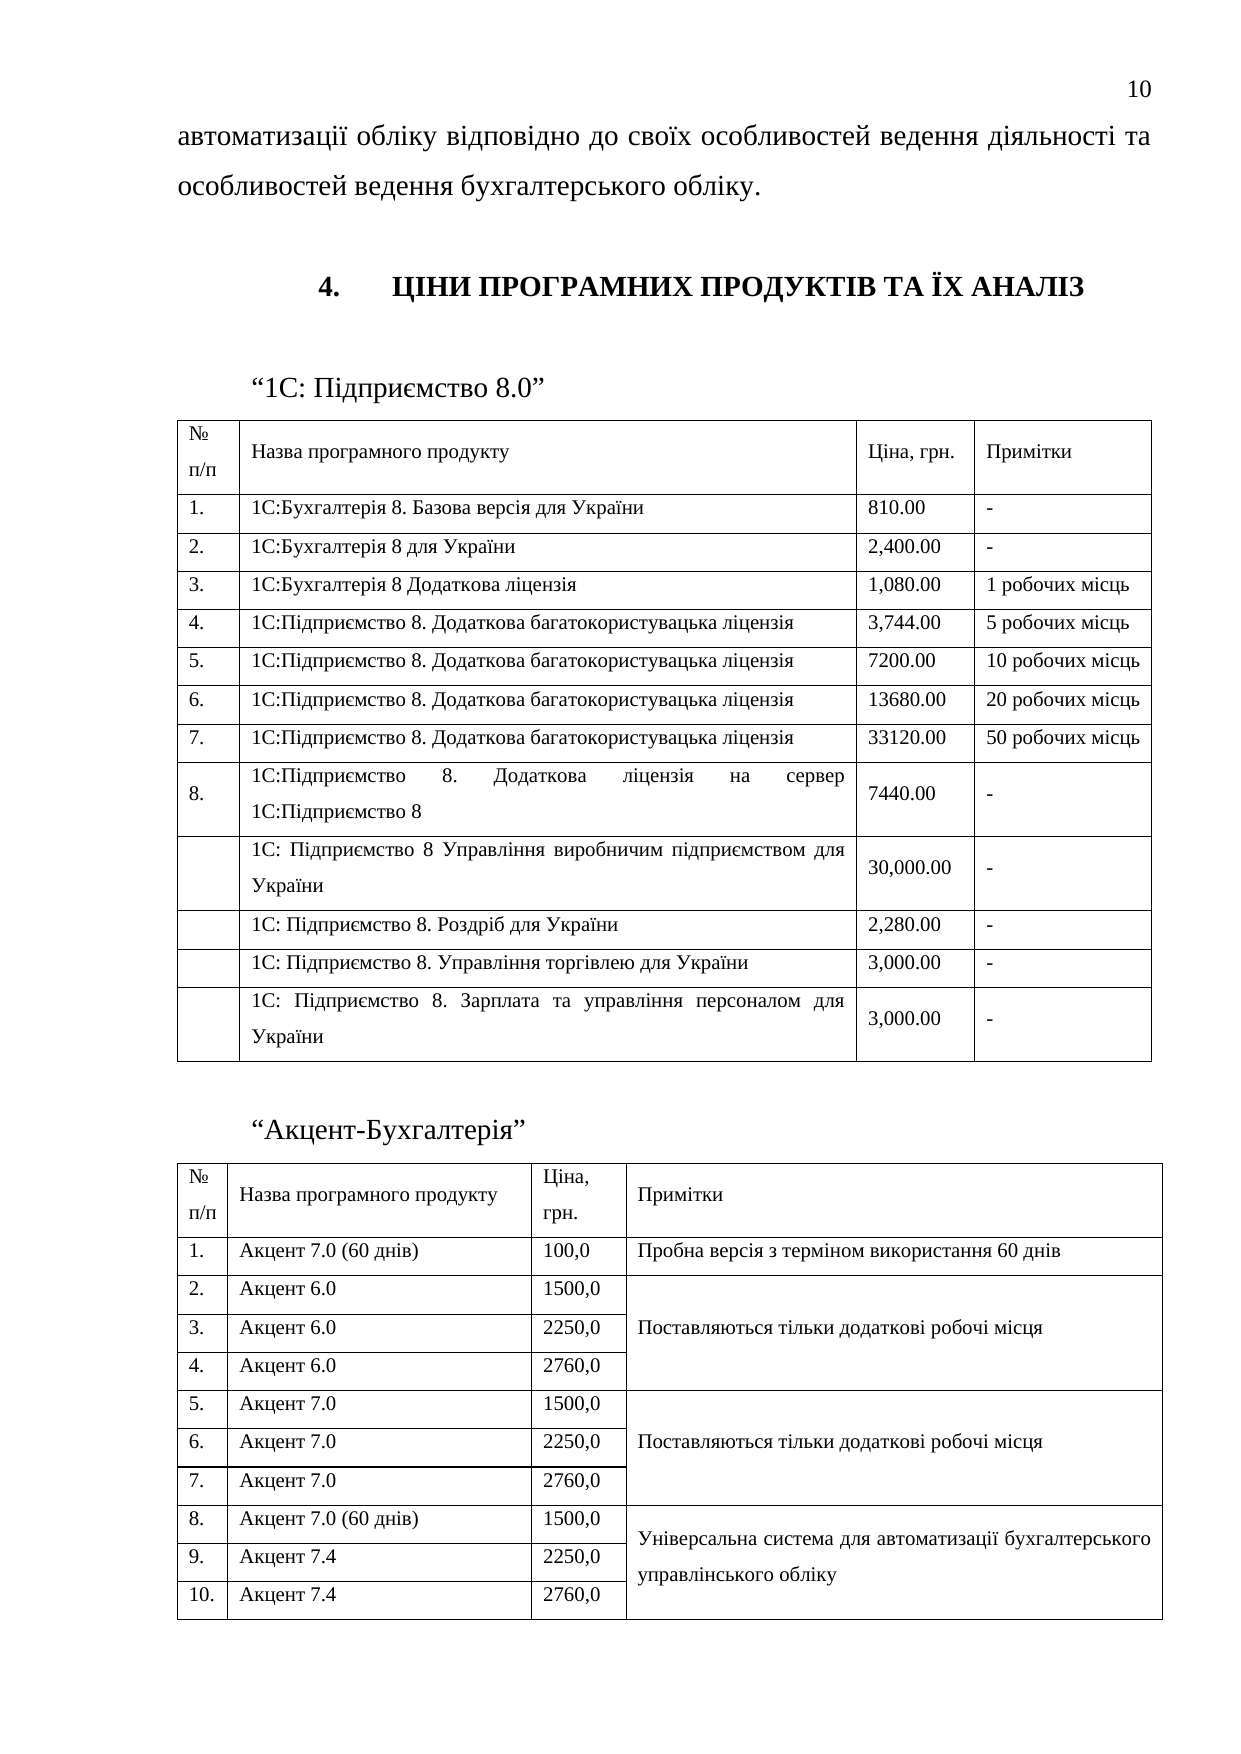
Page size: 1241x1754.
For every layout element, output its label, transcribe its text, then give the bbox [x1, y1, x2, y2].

table_cell Акцент 7.0 [228, 1468, 531, 1505]
table_cell Акцент 7.0 [228, 1391, 531, 1428]
table_header Ціна, грн. [532, 1164, 626, 1237]
table_cell [178, 837, 239, 910]
table_cell - [975, 988, 1151, 1061]
table_cell 13680.00 [857, 686, 974, 724]
table_cell 1С:Підприємство 8. Додаткова багатокористувацька ліцензія [240, 686, 856, 724]
table_cell 2250,0 [532, 1315, 626, 1352]
table_cell Акцент 7.4 [228, 1582, 531, 1619]
table_cell 6. [178, 686, 239, 724]
table_cell - [975, 911, 1151, 949]
table_cell 8. [178, 763, 239, 836]
table_cell 2250,0 [532, 1544, 626, 1581]
table_cell 1С:Бухгалтерія 8. Базова версія для України [240, 495, 856, 532]
table_cell 1500,0 [532, 1506, 626, 1543]
table_cell 1С: Підприємство 8 Управління виробничим підприємством для України [240, 837, 856, 910]
table_cell 2250,0 [532, 1429, 626, 1466]
table_cell 7200.00 [857, 648, 974, 685]
text “1С: Підприємство 8.0” [177, 370, 1152, 403]
table_cell 1С:Підприємство 8. Додаткова багатокористувацька ліцензія [240, 610, 856, 647]
table_cell 2760,0 [532, 1353, 626, 1390]
table_cell 1С:Бухгалтерія 8 Додаткова ліцензія [240, 572, 856, 609]
table_header Ціна, грн. [857, 421, 974, 494]
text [177, 118, 1152, 202]
table_cell 7. [178, 1468, 227, 1505]
table_cell 1C:Бухгалтерія 8 для України [240, 534, 856, 571]
table_cell 1С:Підприємство 8. Додаткова багатокористувацька ліцензія [240, 648, 856, 685]
table_cell 5 робочих місць [975, 610, 1151, 647]
table_cell - [975, 763, 1151, 836]
table_cell Поставляються тільки додаткові робочі місця [627, 1391, 1162, 1505]
table_cell [178, 950, 239, 987]
table_cell 2. [178, 1276, 227, 1313]
table_cell 5. [178, 1391, 227, 1428]
table_cell Акцент 6.0 [228, 1276, 531, 1313]
table_cell [178, 988, 239, 1061]
table_cell 8. [178, 1506, 227, 1543]
table_cell 5. [178, 648, 239, 685]
list ЦІНИ ПРОГРАМНИХ ПРОДУКТІВ ТА ЇХ АНАЛІЗ [177, 269, 1152, 303]
table_cell 10 робочих місць [975, 648, 1151, 685]
table_cell 50 робочих місць [975, 725, 1151, 762]
table_cell 1500,0 [532, 1276, 626, 1313]
table_cell Акцент 7.0 [228, 1429, 531, 1466]
table_cell 3,744.00 [857, 610, 974, 647]
table_cell Пробна версія з терміном використання 60 днів [627, 1238, 1162, 1275]
table_cell Акцент 7.0 (60 днів) [228, 1238, 531, 1275]
table_cell 3,000.00 [857, 950, 974, 987]
table_cell 1 робочих місць [975, 572, 1151, 609]
table_cell Акцент 7.4 [228, 1544, 531, 1581]
table_cell 1. [178, 1238, 227, 1275]
table_cell [178, 911, 239, 949]
table_cell 20 робочих місць [975, 686, 1151, 724]
table_cell Універсальна система для автоматизації бухгалтерського управлінського обліку [627, 1506, 1162, 1619]
table_cell 9. [178, 1544, 227, 1581]
table_cell 1500,0 [532, 1391, 626, 1428]
table_cell 1С:Підприємство 8. Додаткова ліцензія на сервер 1С:Підприємство 8 [240, 763, 856, 836]
table_cell 7. [178, 725, 239, 762]
table_cell - [975, 495, 1151, 532]
table_header № п/п [178, 1164, 227, 1237]
table_header Назва програмного продукту [228, 1164, 531, 1237]
table_cell 2,400.00 [857, 534, 974, 571]
table_cell - [975, 837, 1151, 910]
table_cell Акцент 7.0 (60 днів) [228, 1506, 531, 1543]
table_cell 6. [178, 1429, 227, 1466]
table_header № п/п [178, 421, 239, 494]
table_cell 100,0 [532, 1238, 626, 1275]
table_cell 2. [178, 534, 239, 571]
table_cell 30,000.00 [857, 837, 974, 910]
table_cell 810.00 [857, 495, 974, 532]
table_cell Поставляються тільки додаткові робочі місця [627, 1276, 1162, 1390]
table_header Назва програмного продукту [240, 421, 856, 494]
table_cell 1С: Підприємство 8. Роздріб для України [240, 911, 856, 949]
text “Акцент-Бухгалтерія” [177, 1112, 1152, 1146]
table_cell 3. [178, 1315, 227, 1352]
table_cell Акцент 6.0 [228, 1315, 531, 1352]
table_header Примітки [627, 1164, 1162, 1237]
table_header Примітки [975, 421, 1151, 494]
table_cell 1С: Підприємство 8. Управління торгівлею для України [240, 950, 856, 987]
table_cell 4. [178, 1353, 227, 1390]
table_cell 4. [178, 610, 239, 647]
table_cell 2,280.00 [857, 911, 974, 949]
table_cell 7440.00 [857, 763, 974, 836]
table_cell - [975, 950, 1151, 987]
table_cell 1,080.00 [857, 572, 974, 609]
table_cell 10. [178, 1582, 227, 1619]
table_cell Акцент 6.0 [228, 1353, 531, 1390]
table_cell 33120.00 [857, 725, 974, 762]
table_cell 2760,0 [532, 1582, 626, 1619]
table_cell 1С: Підприємство 8. Зарплата та управління персоналом для України [240, 988, 856, 1061]
table_cell 1С:Підприємство 8. Додаткова багатокористувацька ліцензія [240, 725, 856, 762]
table_cell 1. [178, 495, 239, 532]
table_cell 3,000.00 [857, 988, 974, 1061]
table_cell - [975, 534, 1151, 571]
table_cell 2760,0 [532, 1468, 626, 1505]
table_cell 3. [178, 572, 239, 609]
